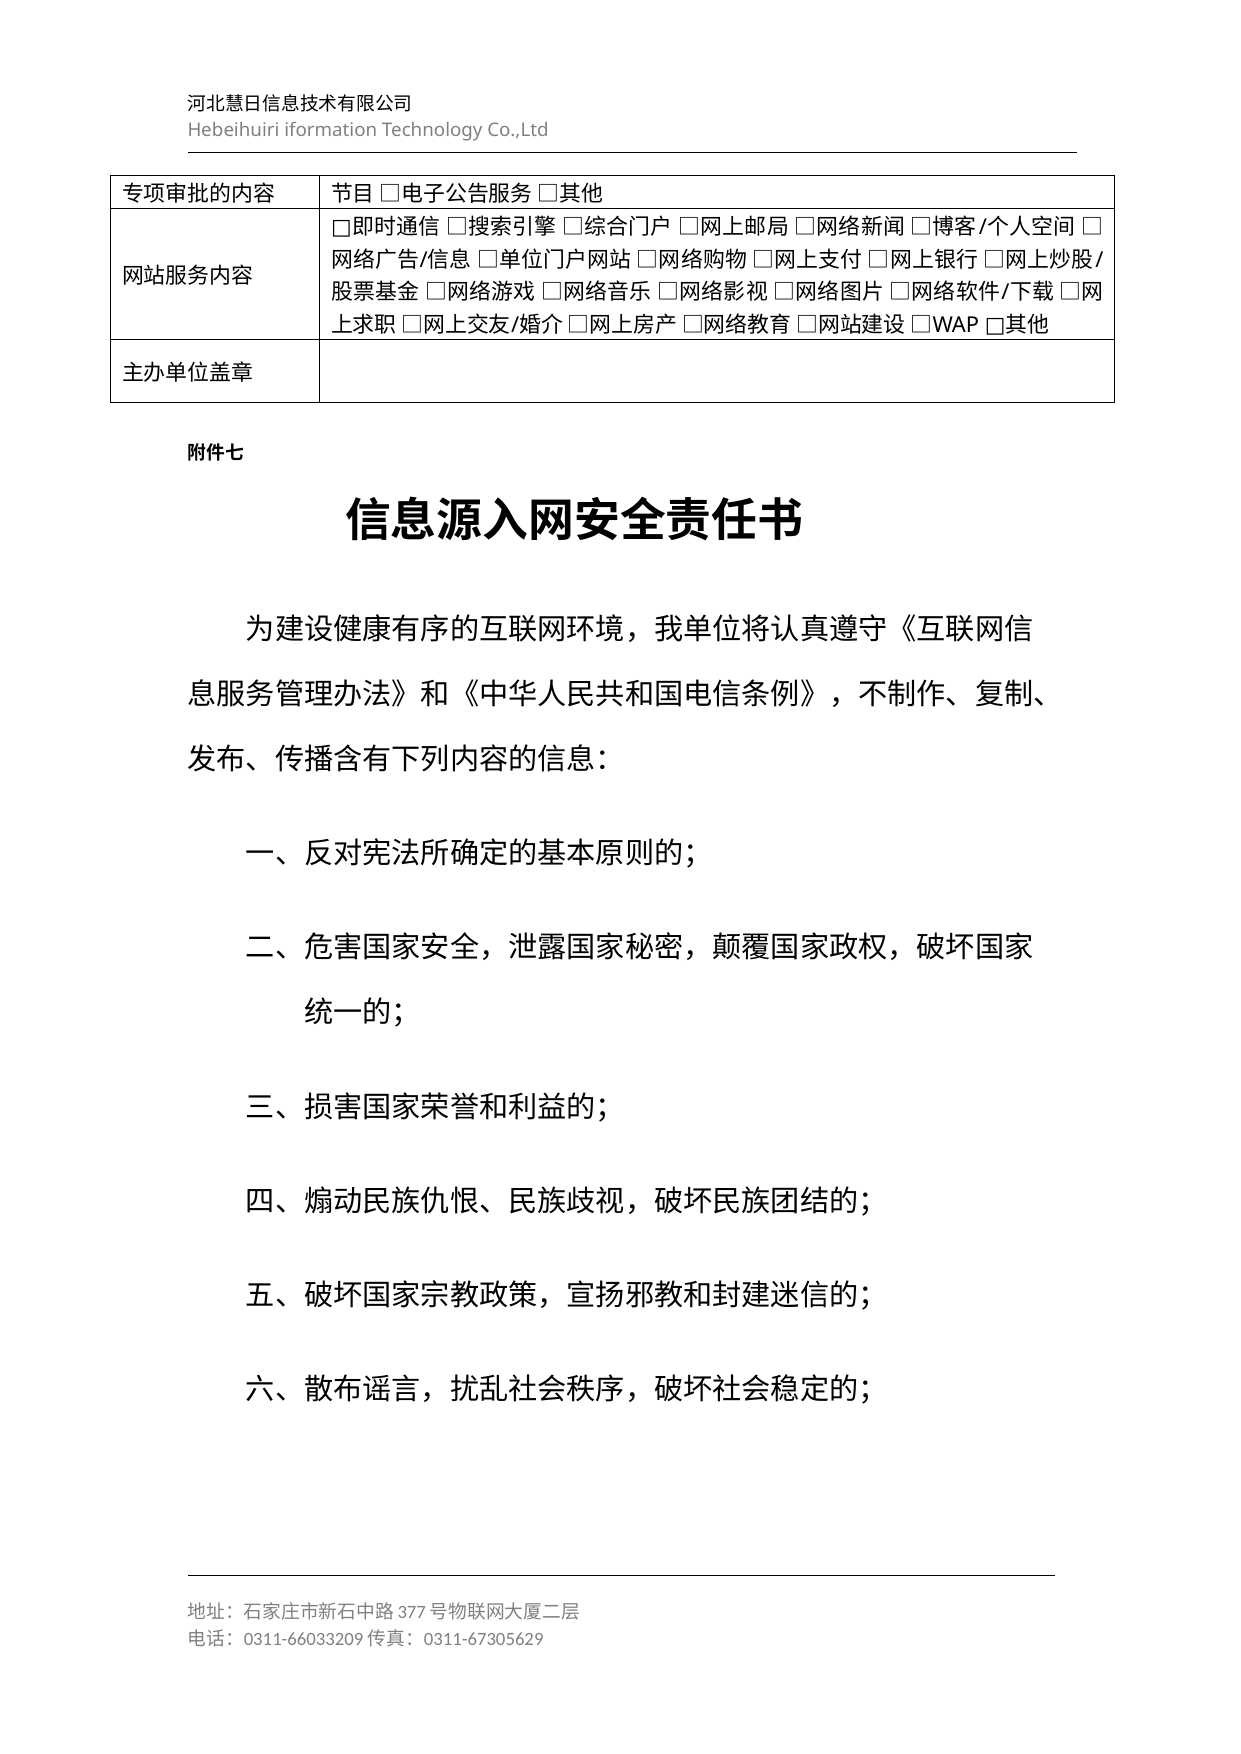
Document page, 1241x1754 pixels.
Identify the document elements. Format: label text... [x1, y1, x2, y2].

table_cell 涉及需前置审批或专项审批的内容 [111, 176, 319, 208]
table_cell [320, 176, 1114, 208]
text 二、危害国家安全，泄露国家秘密，颠覆国家政权，破坏国家统一的； [187, 913, 1053, 1043]
table_cell 主办单位盖章 [111, 340, 319, 402]
text 信息源入网安全责任书 [253, 468, 1053, 565]
table_cell [320, 340, 1114, 402]
text 五、破坏国家宗教政策，宣扬邪教和封建迷信的； [187, 1260, 1053, 1325]
table_cell 网站服务内容 [111, 209, 319, 339]
text 四、煽动民族仇恨、民族歧视，破坏民族团结的； [187, 1166, 1053, 1231]
text 附件七 [187, 435, 1053, 468]
text 为建设健康有序的互联网环境，我单位将认真遵守《互联网信息服务管理办法》和《中华人民共和国电信条例》，不制作、复制、发布、传播含有下列内容的信息： [187, 594, 1053, 789]
text 三、损害国家荣誉和利益的； [187, 1072, 1053, 1137]
text 一、反对宪法所确定的基本原则的； [187, 818, 1053, 883]
table_cell □即时通信 □搜索引擎 □综合门户 □网上邮局 □网络新闻 □博客/个人空间 □网络广告/信息 □单位门户网站 □网络购物 □网上支付 □网上银行 □网上炒股/股票基金 □网络游戏 □网络音乐 □网络影视 □网络图片 □网络软件/下载 □网上求职 □网上交友/婚介 □网上房产 □网络教育 □网站建设 □WAP □其他 [320, 209, 1114, 339]
text 六、散布谣言，扰乱社会秩序，破坏社会稳定的； [187, 1354, 1053, 1419]
